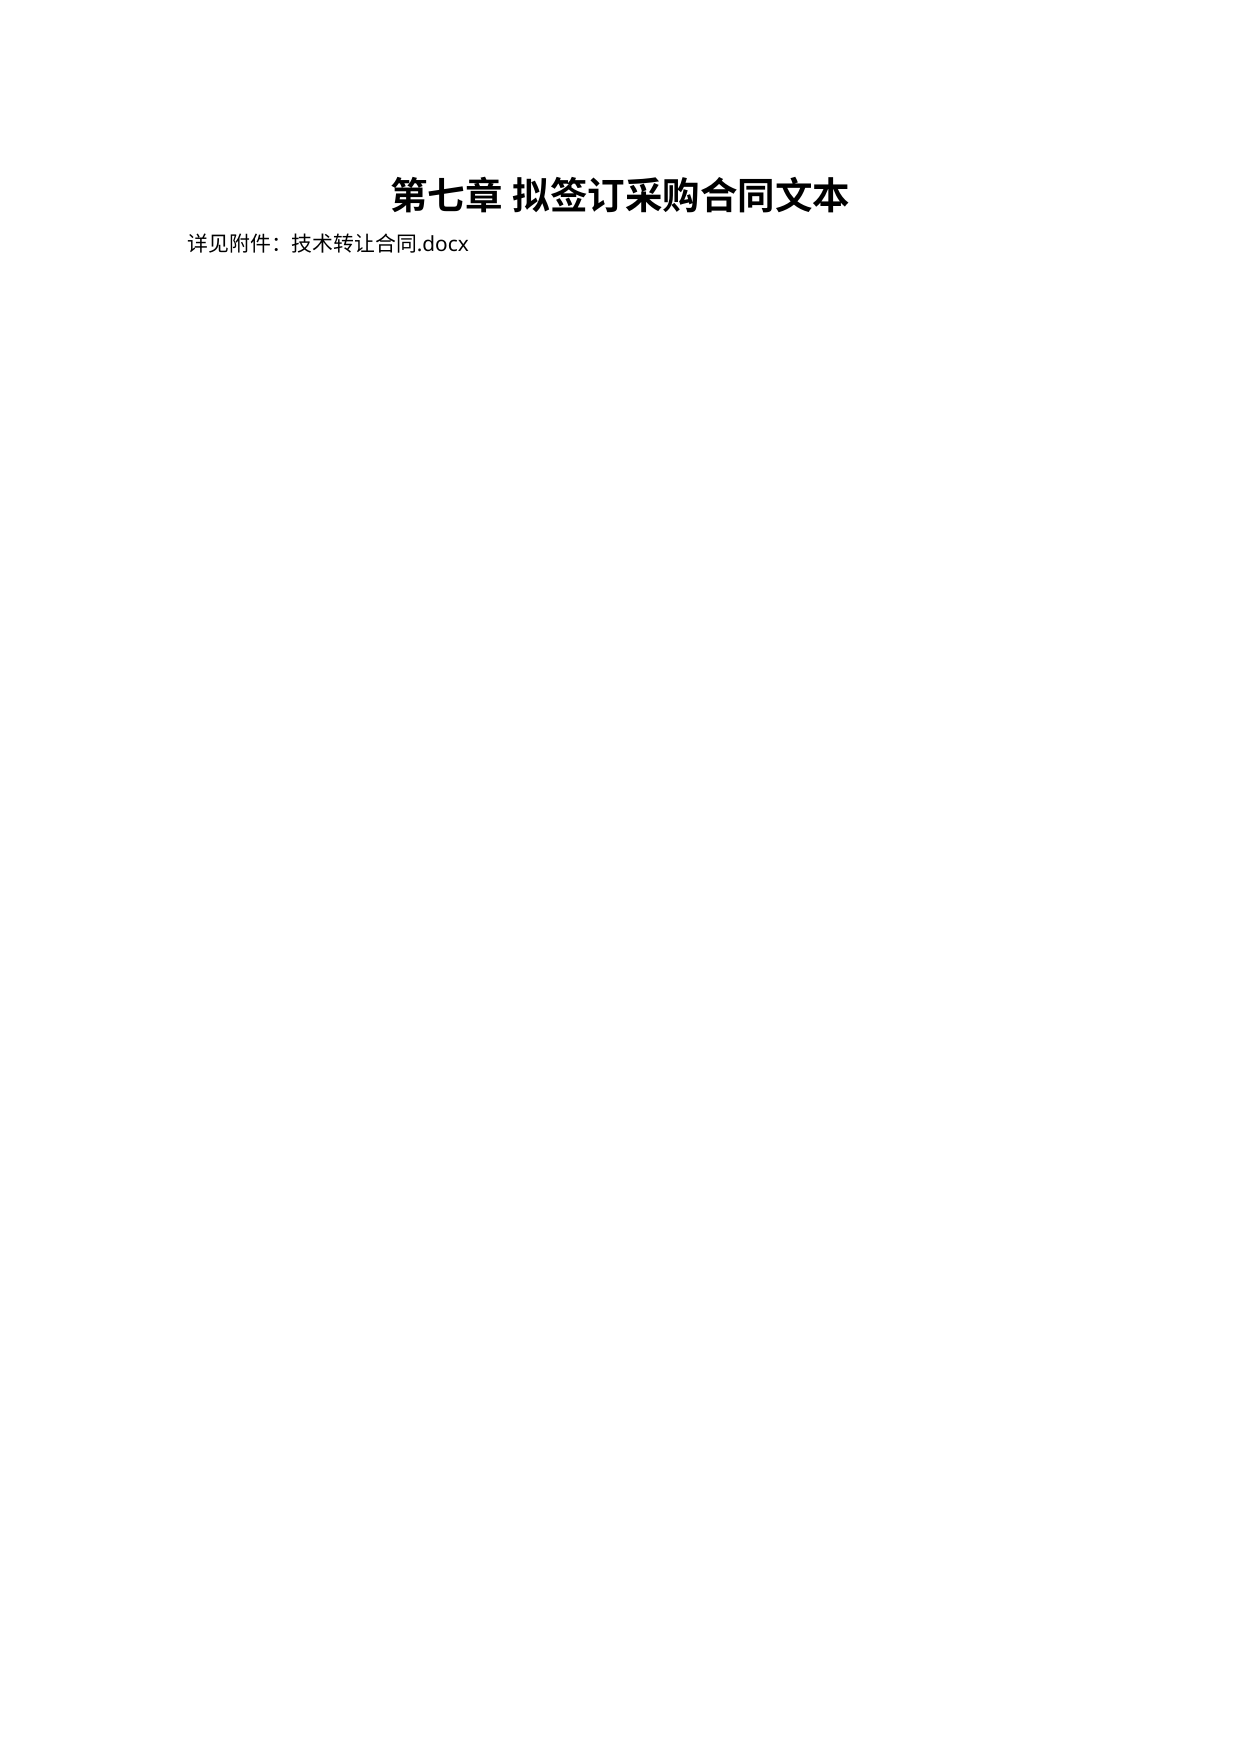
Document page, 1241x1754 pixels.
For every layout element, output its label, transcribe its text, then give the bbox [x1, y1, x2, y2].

text 第七章 拟签订采购合同文本 [187, 162, 1053, 227]
text 详见附件：技术转让合同.docx [187, 227, 1053, 259]
